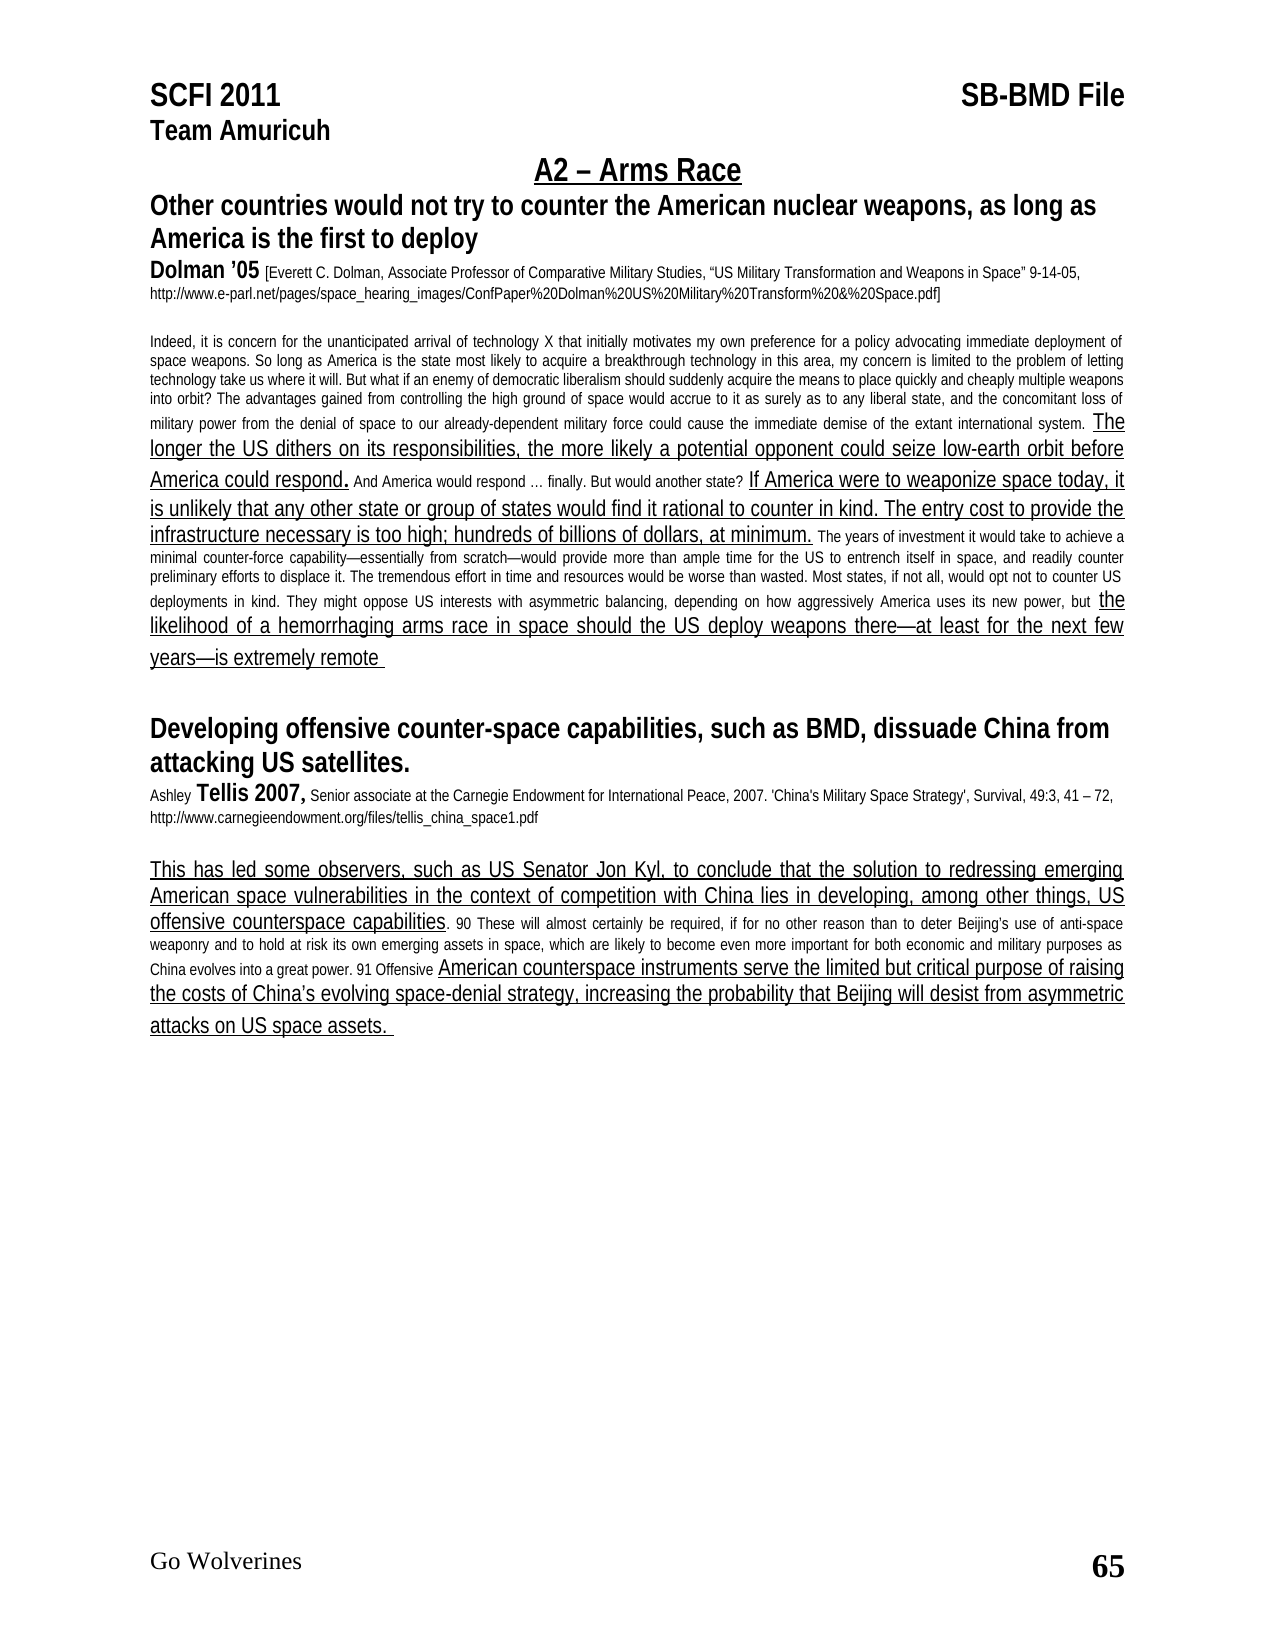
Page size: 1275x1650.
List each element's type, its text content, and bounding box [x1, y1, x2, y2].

text Ashley Tellis 2007, Senior associate at the Carnegie Endowment for International Peace, 2007. 'China's Military Space Strategy', Survival, 49:3, 41 – 72, http://www.carnegieendowment.org/files/tellis_china_space1.pdf [150, 778, 1125, 827]
text Dolman ’05 [Everett C. Dolman, Associate Professor of Comparative Military Studies, “US Military Transformation and Weapons in Space” 9-14-05, http://www.e-parl.net/pages/space_hearing_images/ConfPaper%20Dolman%20US%20Military%20Transform%20&%20Space.pdf] [150, 255, 1125, 303]
text Indeed, it is concern for the unanticipated arrival of technology X that initially motivates my own preference for a policy advocating immediate deployment of space weapons. So long as America is the state most likely to acquire a breakthrough technology in this area, my concern is limited to the problem of letting technology take us where it will. But what if an enemy of democratic liberalism should suddenly acquire the means to place quickly and cheaply multiple weapons into orbit? The advantages gained from controlling the high ground of space would accrue to it as surely as to any liberal state, and the concomitant loss of military power from the denial of space to our already-dependent military force could cause the immediate demise of the extant international system. The longer the US dithers on its responsibilities, the more likely a potential opponent could seize low-earth orbit before America could respond. And America would respond … finally. But would another state? If America were to weaponize space today, it is unlikely that any other state or group of states would find it rational to counter in kind. The entry cost to provide the infrastructure necessary is too high; hundreds of billions of dollars, at minimum. The years of investment it would take to achieve a minimal counter-force capability—essentially from scratch—would provide more than ample time for the US to entrench itself in space, and readily counter preliminary efforts to displace it. The tremendous effort in time and resources would be worse than wasted. Most states, if not all, would opt not to counter US deployments in kind. They might oppose US interests with asymmetric balancing, depending on how aggressively America uses its new power, but the likelihood of a hemorrhaging arms race in space should the US deploy weapons there—at least for the next few years—is extremely remote [150, 519, 1125, 673]
text A2 – Arms Race [150, 150, 1125, 188]
text Developing offensive counter-space capabilities, such as BMD, dissuade China from attacking US satellites. [150, 711, 1125, 778]
text Other countries would not try to counter the American nuclear weapons, as long as America is the first to deploy [150, 188, 1125, 255]
text Indeed, it is concern for the unanticipated arrival of technology X that initially motivates my own preference for a policy advocating immediate deployment of space weapons. So long as America is the state most likely to acquire a breakthrough technology in this area, my concern is limited to the problem of letting technology take us where it will. But what if an enemy of democratic liberalism should suddenly acquire the means to place quickly and cheaply multiple weapons into orbit? The advantages gained from controlling the high ground of space would accrue to it as surely as to any liberal state, and the concomitant loss of military power from the denial of space to our already-dependent military force could cause the immediate demise of the extant international system. The longer the US dithers on its responsibilities, the more likely a potential opponent could seize low-earth orbit before America could respond. And America would respond … finally. But would another state? If America were to weaponize space today, it is unlikely that any other state or group of states would find it rational to counter in kind. The entry cost to provide the infrastructure necessary is too high; hundreds of billions of dollars, at minimum. The years of investment it would take to achieve a minimal counter-force capability—essentially from scratch—would provide more than ample time for the US to entrench itself in space, and readily counter preliminary efforts to displace it. The tremendous effort in time and resources would be worse than wasted. Most states, if not all, would opt not to counter US deployments in kind. They might oppose US interests with asymmetric balancing, depending on how aggressively America uses its new power, but the likelihood of a hemorrhaging arms race in space should the US deploy weapons there—at least for the next few years—is extremely remote [150, 332, 1125, 518]
text This has led some observers, such as US Senator Jon Kyl, to conclude that the solution to redressing emerging American space vulnerabilities in the context of competition with China lies in developing, among other things, US offensive counterspace capabilities. 90 These will almost certainly be required, if for no other reason than to deter Beijing’s use of anti-space weaponry and to hold at risk its own emerging assets in space, which are likely to become even more important for both economic and military purposes as China evolves into a great power. 91 Offensive American counterspace instruments serve the limited but critical purpose of raising the costs of China’s evolving space-denial strategy, increasing the probability that Beijing will desist from asymmetric attacks on US space assets. [150, 906, 1125, 1003]
